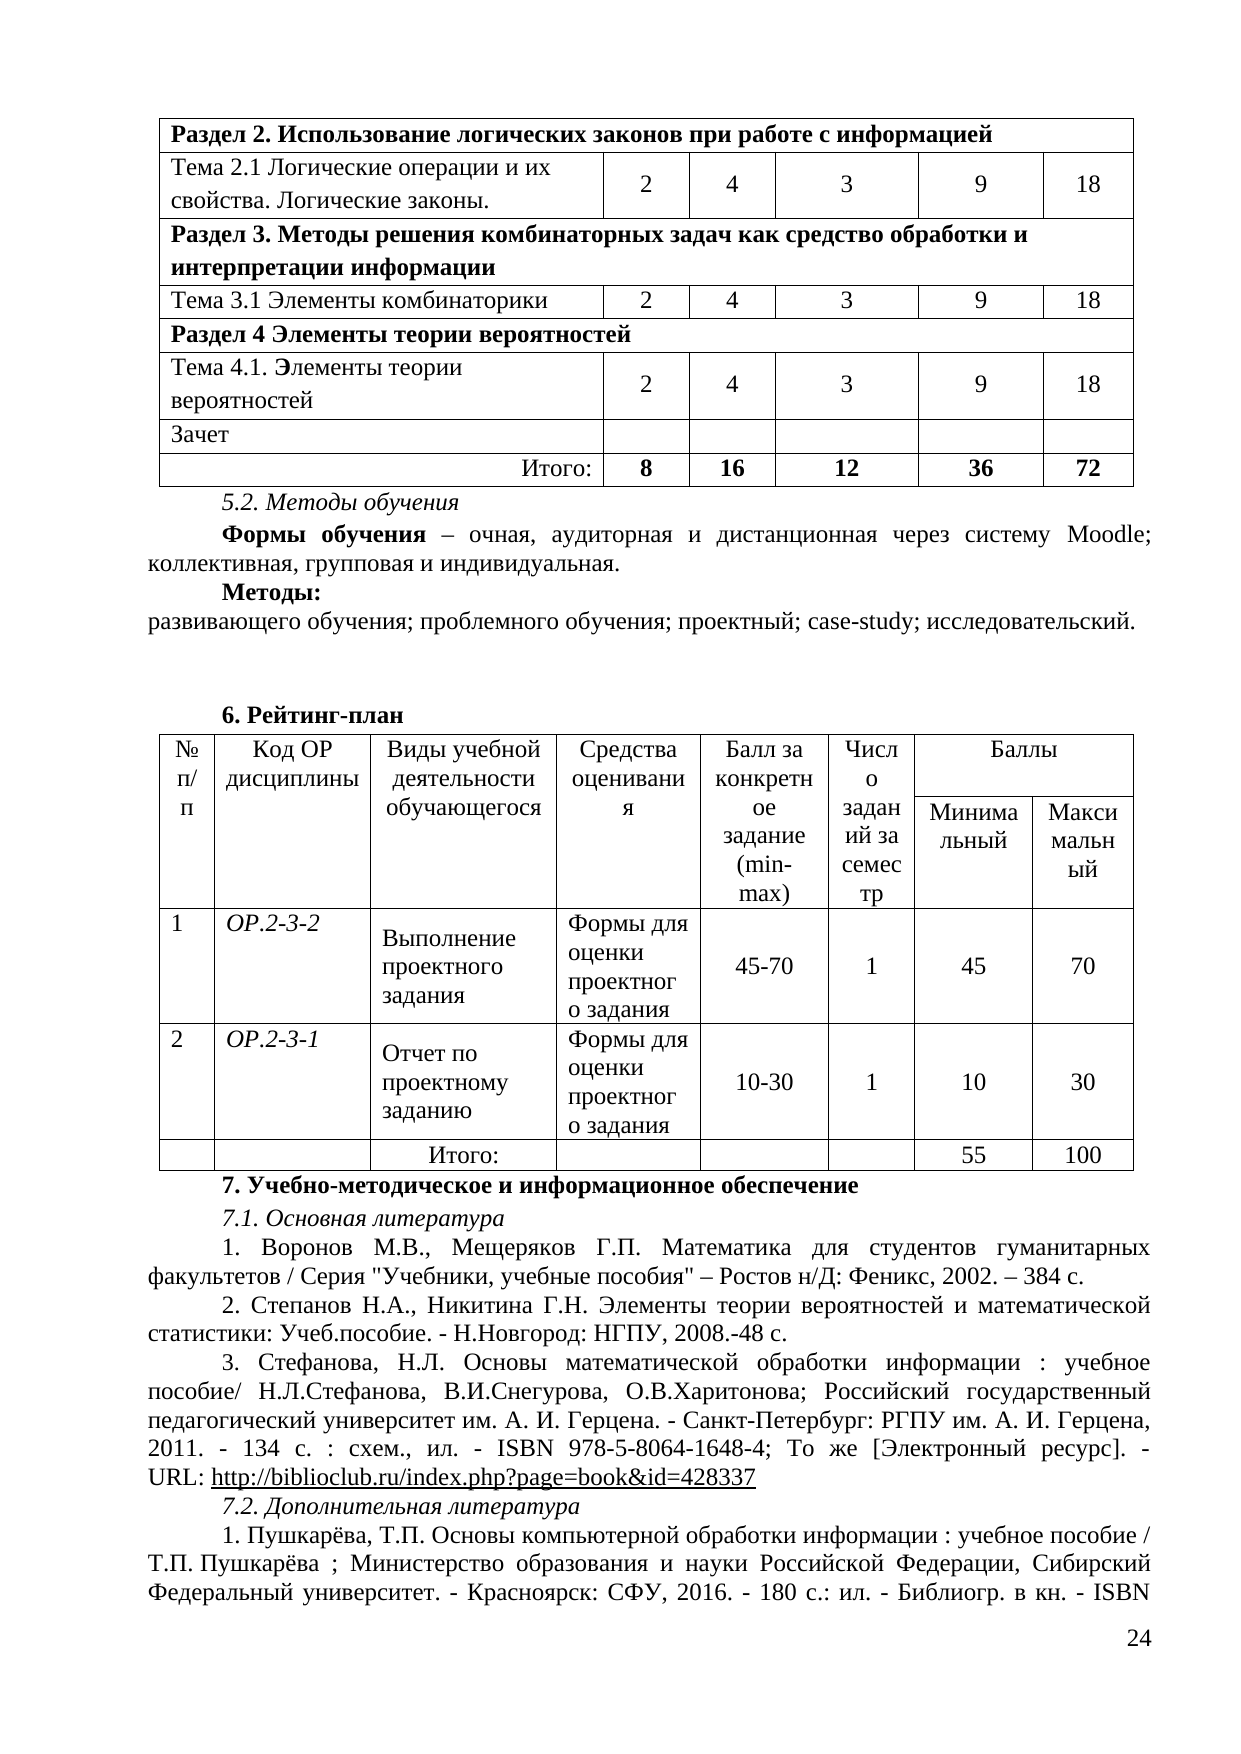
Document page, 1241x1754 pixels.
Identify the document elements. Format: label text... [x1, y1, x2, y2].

table_cell 1 [829, 909, 914, 1023]
table_cell [690, 420, 775, 452]
table_cell [776, 420, 918, 452]
table_cell 36 [919, 454, 1043, 486]
text 7.1. Основная литература [148, 1203, 1152, 1232]
table_cell 10 [915, 1024, 1032, 1139]
table_header Балл за конкретное задание (min-max) [701, 735, 828, 908]
table_cell 3 [776, 286, 918, 318]
table_cell 2 [160, 1024, 214, 1139]
table_cell [1044, 420, 1133, 452]
table_cell Тема 4.1. Элементы теории вероятностей [160, 353, 603, 418]
table_cell 2 [604, 153, 689, 218]
table_cell Раздел 4 Элементы теории вероятностей [160, 319, 1133, 352]
table_cell 9 [919, 353, 1043, 418]
table_cell 45-70 [701, 909, 828, 1023]
table_cell Формы для оценки проектного задания [557, 909, 700, 1023]
table_cell [829, 1140, 914, 1170]
table_cell Отчет по проектному заданию [371, 1024, 556, 1139]
text Методы: [148, 577, 1152, 606]
table_header Средства оценивания [557, 735, 700, 908]
table_cell ОР.2-3-1 [215, 1024, 370, 1139]
text 2. Степанов Н.А., Никитина Г.Н. Элементы теории вероятностей и математической статистики: Учеб.пособие. - Н.Новгород: НГПУ, 2008.-48 с. [148, 1290, 1152, 1347]
text 7. Учебно-методическое и информационное обеспечение [148, 1171, 1152, 1199]
table_cell [701, 1140, 828, 1170]
table_cell Тема 2.1 Логические операции и их свойства. Логические законы. [160, 153, 603, 218]
table_cell ОР.2-3-2 [215, 909, 370, 1023]
table_header Код ОР дисциплины [215, 735, 370, 908]
table_cell Максимальный [1033, 797, 1133, 908]
table_cell 4 [690, 353, 775, 418]
table_cell 3 [776, 353, 918, 418]
table_cell 16 [690, 454, 775, 486]
table_cell 45 [915, 909, 1032, 1023]
table_cell Тема 3.1 Элементы комбинаторики [160, 286, 603, 318]
table_cell 1 [160, 909, 214, 1023]
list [148, 1520, 1152, 1606]
table_cell [215, 1140, 370, 1170]
table_cell 3 [776, 153, 918, 218]
table_header Число заданий за семестр [829, 735, 914, 908]
table_cell 72 [1044, 454, 1133, 486]
table_cell Зачет [160, 420, 603, 452]
table_header № п/п [160, 735, 214, 908]
table_cell 18 [1044, 353, 1133, 418]
table_header Баллы [915, 735, 1133, 796]
table_cell 9 [919, 153, 1043, 218]
table_cell Минимальный [915, 797, 1032, 908]
table_cell 1 [829, 1024, 914, 1139]
table_cell [557, 1140, 700, 1170]
table_cell 30 [1033, 1024, 1133, 1139]
table_cell 4 [690, 286, 775, 318]
table_cell Формы для оценки проектного задания [557, 1024, 700, 1139]
table_cell 10-30 [701, 1024, 828, 1139]
text 1. Воронов М.В., Мещеряков Г.П. Математика для студентов гуманитарных факультетов / Серия "Учебники, учебные пособия" – Ростов н/Д: Феникс, 2002. – 384 с. [148, 1232, 1152, 1290]
table_cell Итого: [160, 454, 603, 486]
table_cell 2 [604, 286, 689, 318]
text развивающего обучения; проблемного обучения; проектный; case-study; исследовательский. [148, 606, 1152, 634]
table_cell 8 [604, 454, 689, 486]
table_cell 100 [1033, 1140, 1133, 1170]
table_cell Раздел 3. Методы решения комбинаторных задач как средство обработки и интерпретации информации [160, 219, 1133, 285]
text 3. Стефанова, Н.Л. Основы математической обработки информации : учебное пособие/ Н.Л.Стефанова, В.И.Снегурова, О.В.Харитонова; Российский государственный педагогический университет им. А. И. Герцена. - Санкт-Петербург: РГПУ им. А. И. Герцена, 2011. - 134 с. : схем., ил. - ISBN 978-5-8064-1648-4; То же [Электронный ресурс]. - URL: http://biblioclub.ru/index.php?page=book&id=428337 [148, 1347, 1152, 1491]
table_cell 4 [690, 153, 775, 218]
table_cell Итого: [371, 1140, 556, 1170]
text 7.2. Дополнительная литература [148, 1491, 1152, 1520]
table_cell 2 [604, 353, 689, 418]
table_cell [604, 420, 689, 452]
table_cell 18 [1044, 286, 1133, 318]
table_cell 55 [915, 1140, 1032, 1170]
table_cell [919, 420, 1043, 452]
text 5.2. Методы обучения [148, 487, 1152, 515]
text Формы обучения – очная, аудиторная и дистанционная через систему Moodle; коллективная, групповая и индивидуальная. [148, 519, 1152, 577]
table_cell 12 [776, 454, 918, 486]
table_cell 9 [919, 286, 1043, 318]
table_header Виды учебной деятельности обучающегося [371, 735, 556, 908]
text 6. Рейтинг-план [148, 701, 1152, 729]
table_cell Выполнение проектного задания [371, 909, 556, 1023]
table_cell Раздел 2. Использование логических законов при работе с информацией [160, 119, 1133, 152]
table_cell 70 [1033, 909, 1133, 1023]
table_cell [160, 1140, 214, 1170]
table_cell 18 [1044, 153, 1133, 218]
